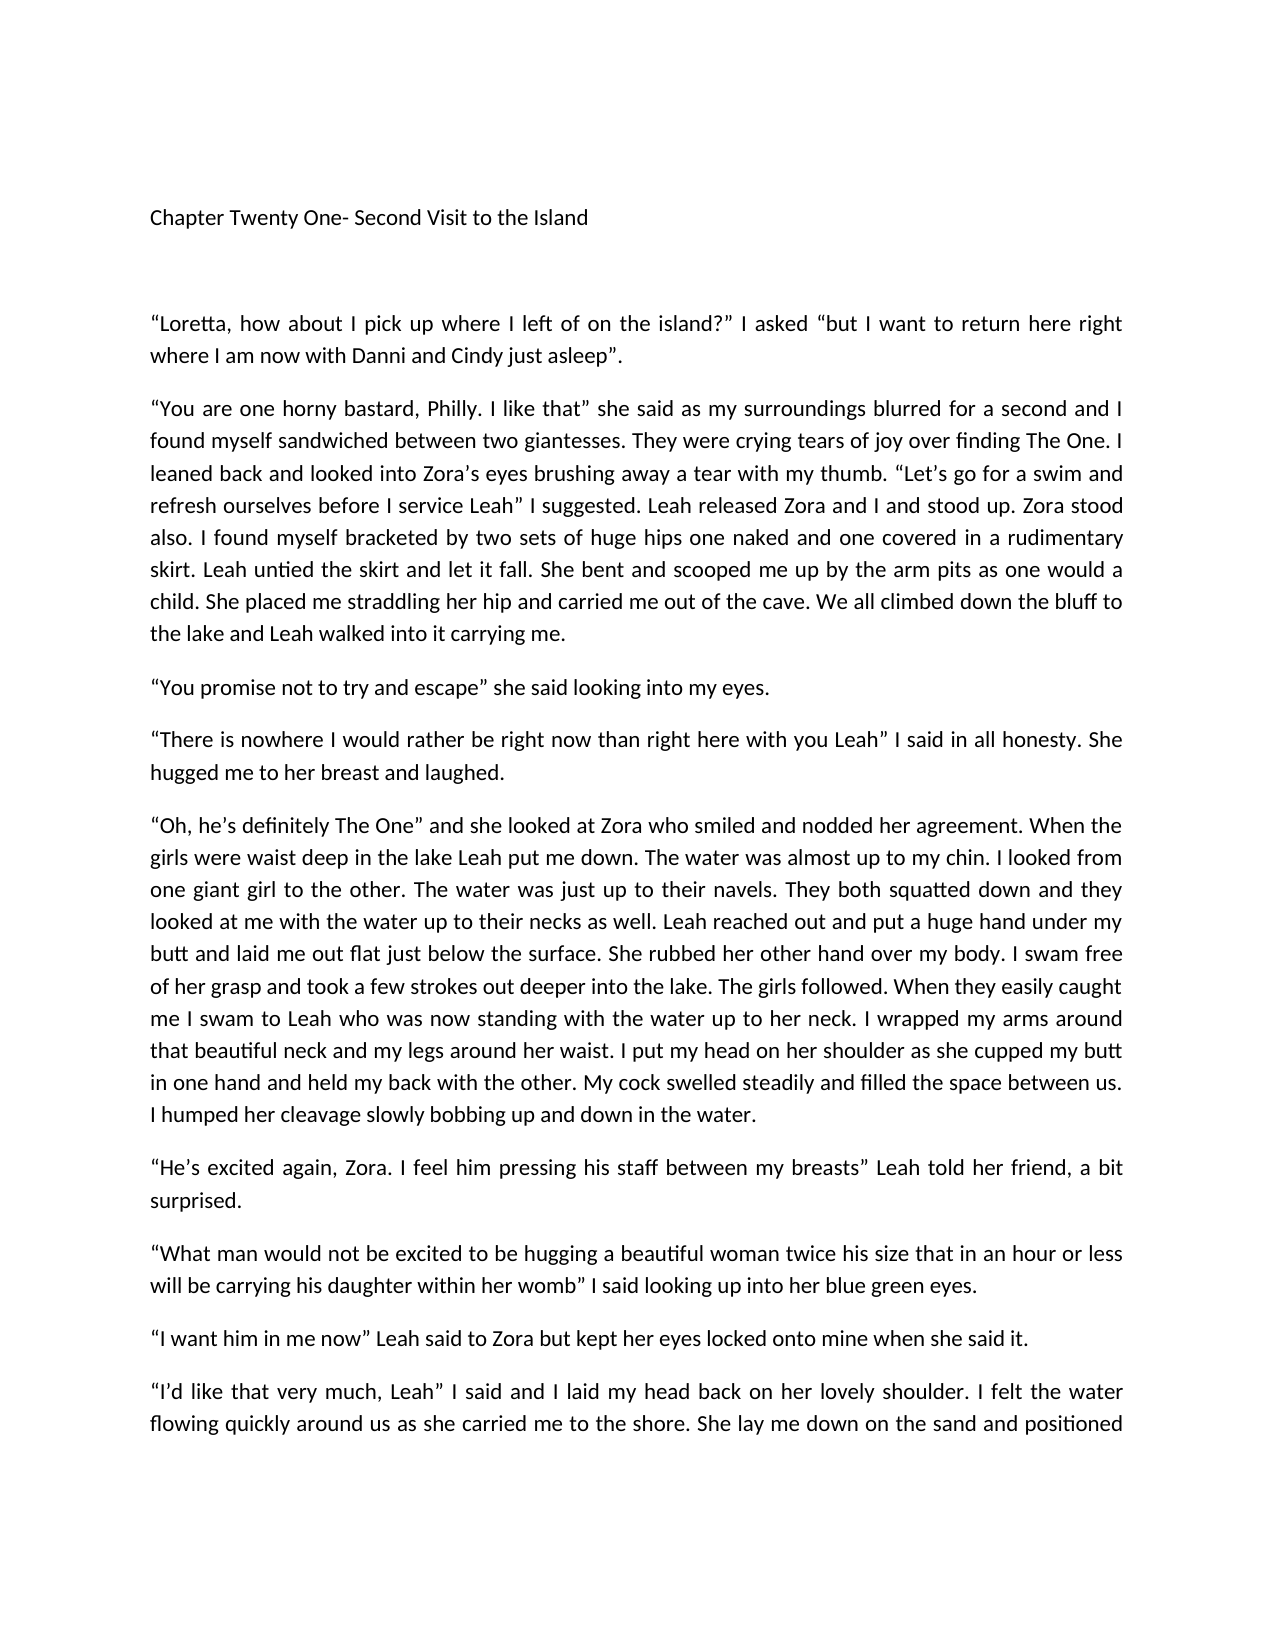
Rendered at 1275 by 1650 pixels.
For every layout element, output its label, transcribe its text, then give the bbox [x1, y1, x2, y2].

text Chapter Twenty One- Second Visit to the Island [150, 203, 1125, 231]
text “Oh, he’s definitely The One” and she looked at Zora who smiled and nodded her agreement. When the girls were waist deep in the lake Leah put me down. The water was almost up to my chin. I looked from one giant girl to the other. The water was just up to their navels. They both squatted down and they looked at me with the water up to their necks as well. Leah reached out and put a huge hand under my butt and laid me out flat just below the surface. She rubbed her other hand over my body. I swam free of her grasp and took a few strokes out deeper into the lake. The girls followed. When they easily caught me I swam to Leah who was now standing with the water up to her neck. I wrapped my arms around that beautiful neck and my legs around her waist. I put my head on her shoulder as she cupped my butt in one hand and held my back with the other. My cock swelled steadily and filled the space between us. I humped her cleavage slowly bobbing up and down in the water. [150, 811, 1125, 1128]
text “You promise not to try and escape” she said looking into my eyes. [150, 673, 1125, 701]
text “There is nowhere I would rather be right now than right here with you Leah” I said in all honesty. She hugged me to her breast and laughed. [150, 726, 1125, 786]
text “What man would not be excited to be hugging a beautiful woman twice his size that in an hour or less will be carrying his daughter within her womb” I said looking up into her blue green eyes. [150, 1239, 1125, 1299]
text “Loretta, how about I pick up where I left of on the island?” I asked “but I want to return here right where I am now with Danni and Cindy just asleep”. [150, 309, 1125, 369]
text “I want him in me now” Leah said to Zora but kept her eyes locked onto mine when she said it. [150, 1324, 1125, 1352]
text “He’s excited again, Zora. I feel him pressing his staff between my breasts” Leah told her friend, a bit surprised. [150, 1153, 1125, 1214]
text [150, 1377, 1125, 1437]
text “You are one horny bastard, Philly. I like that” she said as my surroundings blurred for a second and I found myself sandwiched between two giantesses. They were crying tears of joy over finding The One. I leaned back and looked into Zora’s eyes brushing away a tear with my thumb. “Let’s go for a swim and refresh ourselves before I service Leah” I suggested. Leah released Zora and I and stood up. Zora stood also. I found myself bracketed by two sets of huge hips one naked and one covered in a rudimentary skirt. Leah untied the skirt and let it fall. She bent and scooped me up by the arm pits as one would a child. She placed me straddling her hip and carried me out of the cave. We all climbed down the bluff to the lake and Leah walked into it carrying me. [150, 394, 1125, 648]
